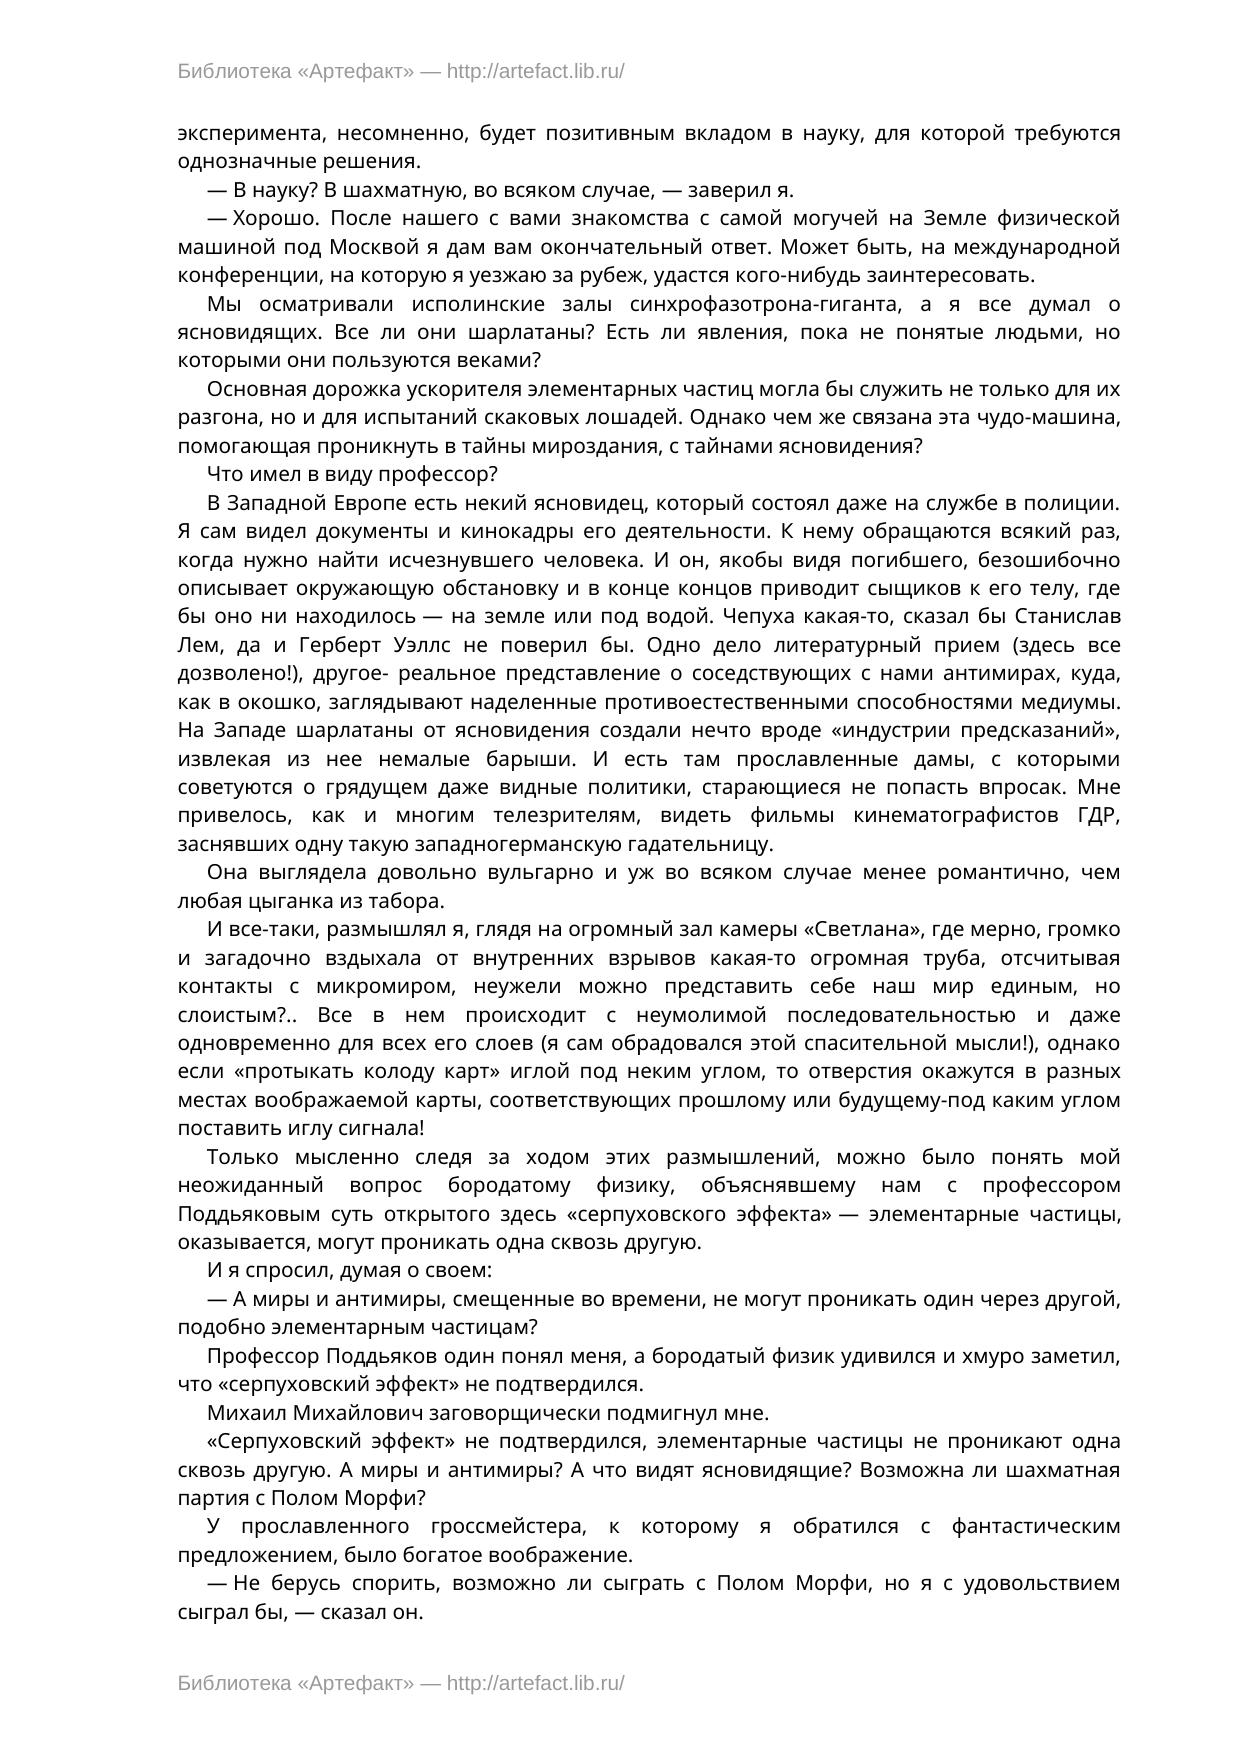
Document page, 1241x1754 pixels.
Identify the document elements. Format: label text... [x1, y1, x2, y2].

text — Не берусь спорить, возможно ли сыграть с Полом Морфи, но я с удовольствием сыграл бы, — сказал он. [177, 1568, 1122, 1625]
text В Западной Европе есть некий ясновидец, который состоял даже на службе в полиции. Я сам видел документы и кинокадры его деятельности. К нему обращаются всякий раз, когда нужно найти исчезнувшего человека. И он, якобы видя погибшего, безошибочно описывает окружающую обстановку и в конце концов приводит сыщиков к его телу, где бы оно ни находилось — на земле или под водой. Чепуха какая-то, сказал бы Станислав Лем, да и Герберт Уэллс не поверил бы. Одно дело литературный прием (здесь все дозволено!), другое- реальное представление о соседствующих с нами антимирах, куда, как в окошко, заглядывают наделенные противоестественными способностями медиумы. На Западе шарлатаны от ясновидения создали нечто вроде «индустрии предсказаний», извлекая из нее немалые барыши. И есть там прославленные дамы, с которыми советуются о грядущем даже видные политики, старающиеся не попасть впросак. Мне привелось, как и многим телезрителям, видеть фильмы кинематографистов ГДР, заснявших одну такую западногерманскую гадательницу. [177, 488, 1122, 857]
text Мы осматривали исполинские залы синхрофазотрона-гиганта, а я все думал о ясновидящих. Все ли они шарлатаны? Есть ли явления, пока не понятые людьми, но которыми они пользуются веками? [177, 289, 1122, 374]
text Профессор Поддьяков один понял меня, а бородатый физик удивился и хмуро заметил, что «серпуховский эффект» не подтвердился. [177, 1341, 1122, 1398]
text И все-таки, размышлял я, глядя на огромный зал камеры «Светлана», где мерно, громко и загадочно вздыхала от внутренних взрывов какая-то огромная труба, отсчитывая контакты с микромиром, неужели можно представить себе наш мир единым, но слоистым?.. Все в нем происходит с неумолимой последовательностью и даже одновременно для всех его слоев (я сам обрадовался этой спасительной мысли!), однако если «протыкать колоду карт» иглой под неким углом, то отверстия окажутся в разных местах воображаемой карты, соответствующих прошлому или будущему-под каким углом поставить иглу сигнала! [177, 914, 1122, 1142]
text Что имел в виду профессор? [177, 459, 1122, 488]
text И я спросил, думая о своем: [177, 1256, 1122, 1284]
text У прославленного гроссмейстера, к которому я обратился с фантастическим предложением, было богатое воображение. [177, 1512, 1122, 1568]
text — А миры и антимиры, смещенные во времени, не могут проникать один через другой, подобно элементарным частицам? [177, 1284, 1122, 1341]
text «Серпуховский эффект» не подтвердился, элементарные частицы не проникают одна сквозь другую. А миры и антимиры? А что видят ясновидящие? Возможна ли шахматная партия с Полом Морфи? [177, 1426, 1122, 1512]
text Основная дорожка ускорителя элементарных частиц могла бы служить не только для их разгона, но и для испытаний скаковых лошадей. Однако чем же связана эта чудо-машина, помогающая проникнуть в тайны мироздания, с тайнами ясновидения? [177, 374, 1122, 459]
text Только мысленно следя за ходом этих размышлений, можно было понять мой неожиданный вопрос бородатому физику, объяснявшему нам с профессором Поддьяковым суть открытого здесь «серпуховского эффекта» — элементарные частицы, оказывается, могут проникать одна сквозь другую. [177, 1142, 1122, 1256]
text — В науку? В шахматную, во всяком случае, — заверил я. [177, 175, 1122, 203]
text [177, 118, 1122, 175]
text Михаил Михайлович заговорщически подмигнул мне. [177, 1398, 1122, 1426]
text — Хорошо. После нашего с вами знакомства с самой могучей на Земле физической машиной под Москвой я дам вам окончательный ответ. Может быть, на международной конференции, на которую я уезжаю за рубеж, удастся кого-нибудь заинтересовать. [177, 203, 1122, 289]
text Она выглядела довольно вульгарно и уж во всяком случае менее романтично, чем любая цыганка из табора. [177, 857, 1122, 914]
